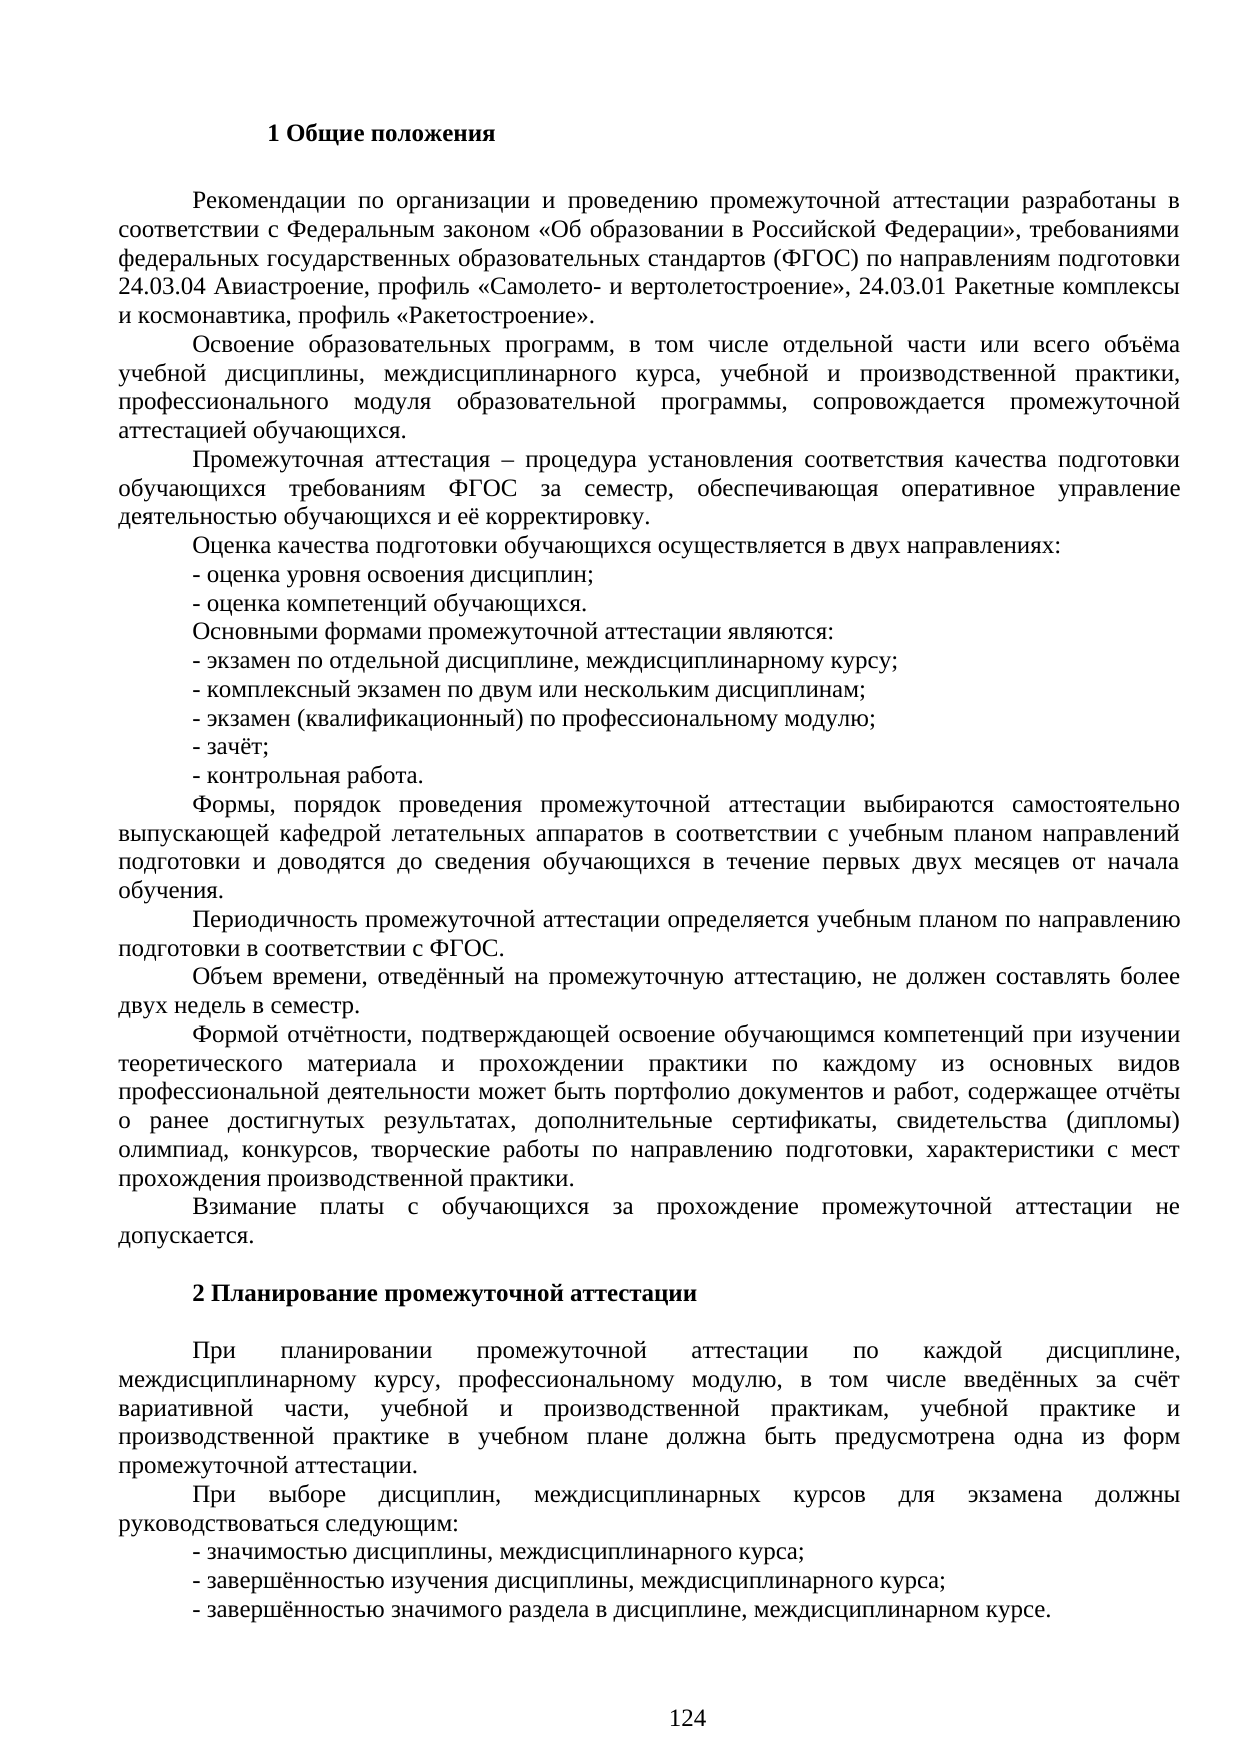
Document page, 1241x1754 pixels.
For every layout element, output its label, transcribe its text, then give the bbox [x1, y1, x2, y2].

text - оценка компетенций обучающихся. [118, 588, 1181, 616]
text Периодичность промежуточной аттестации определяется учебным планом по направлению подготовки в соответствии с ФГОС. [118, 904, 1181, 961]
text - завершённостью значимого раздела в дисциплине, междисциплинарном курсе. [118, 1594, 1181, 1623]
text - комплексный экзамен по двум или нескольким дисциплинам; [118, 674, 1181, 703]
text Рекомендации по организации и проведению промежуточной аттестации разработаны в соответствии с Федеральным законом «Об образовании в Российской Федерации», требованиями федеральных государственных образовательных стандартов (ФГОС) по направлениям подготовки 24.03.04 Авиастроение, профиль «Самолето- и вертолетостроение», 24.03.01 Ракетные комплексы и космонавтика, профиль «Ракетостроение». [118, 185, 1181, 329]
text При планировании промежуточной аттестации по каждой дисциплине, междисциплинарному курсу, профессиональному модулю, в том числе введённых за счёт вариативной части, учебной и производственной практикам, учебной практике и производственной практике в учебном плане должна быть предусмотрена одна из форм промежуточной аттестации. [118, 1335, 1181, 1479]
text - оценка уровня освоения дисциплин; [118, 559, 1181, 588]
text Взимание платы с обучающихся за прохождение промежуточной аттестации не допускается. [118, 1191, 1181, 1249]
text - контрольная работа. [118, 760, 1181, 789]
text Основными формами промежуточной аттестации являются: [118, 616, 1181, 645]
text При выборе дисциплин, междисциплинарных курсов для экзамена должны руководствоваться следующим: [118, 1479, 1181, 1536]
text 1 Общие положения [118, 118, 1181, 147]
text Формой отчётности, подтверждающей освоение обучающимся компетенций при изучении теоретического материала и прохождении практики по каждому из основных видов профессиональной деятельности может быть портфолио документов и работ, содержащее отчёты о ранее достигнутых результатах, дополнительные сертификаты, свидетельства (дипломы) олимпиад, конкурсов, творческие работы по направлению подготовки, характеристики с мест прохождения производственной практики. [118, 1019, 1181, 1191]
text 2 Планирование промежуточной аттестации [118, 1278, 1181, 1306]
text Промежуточная аттестация – процедура установления соответствия качества подготовки обучающихся требованиям ФГОС за семестр, обеспечивающая оперативное управление деятельностью обучающихся и её корректировку. [118, 444, 1181, 530]
text Формы, порядок проведения промежуточной аттестации выбираются самостоятельно выпускающей кафедрой летательных аппаратов в соответствии с учебным планом направлений подготовки и доводятся до сведения обучающихся в течение первых двух месяцев от начала обучения. [118, 789, 1181, 904]
text - значимостью дисциплины, междисциплинарного курса; [118, 1536, 1181, 1565]
text - экзамен (квалификационный) по профессиональному модулю; [118, 703, 1181, 731]
text - завершённостью изучения дисциплины, междисциплинарного курса; [118, 1565, 1181, 1594]
text Объем времени, отведённый на промежуточную аттестацию, не должен составлять более двух недель в семестр. [118, 961, 1181, 1019]
text - экзамен по отдельной дисциплине, междисциплинарному курсу; [118, 645, 1181, 674]
text Освоение образовательных программ, в том числе отдельной части или всего объёма учебной дисциплины, междисциплинарного курса, учебной и производственной практики, профессионального модуля образовательной программы, сопровождается промежуточной аттестацией обучающихся. [118, 329, 1181, 444]
text - зачёт; [118, 731, 1181, 760]
text Оценка качества подготовки обучающихся осуществляется в двух направлениях: [118, 530, 1181, 559]
